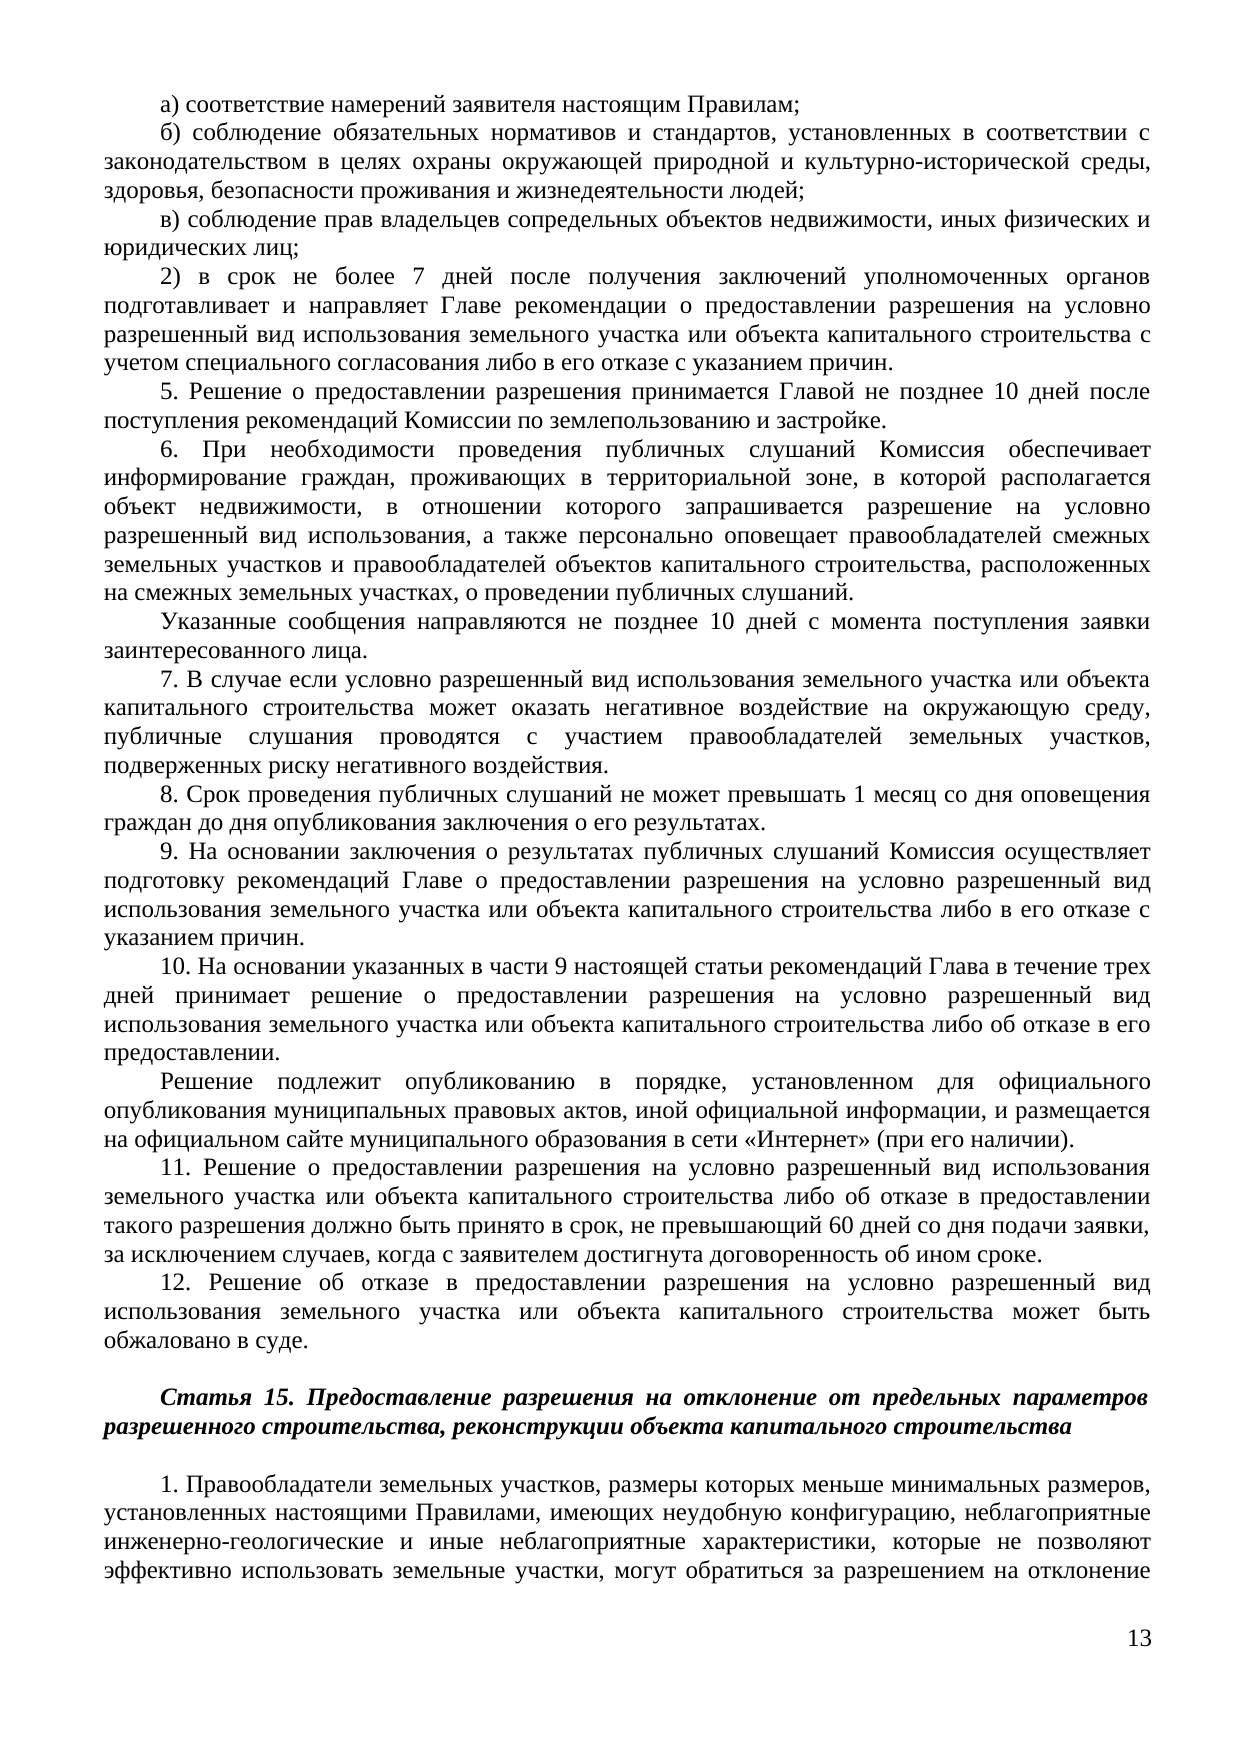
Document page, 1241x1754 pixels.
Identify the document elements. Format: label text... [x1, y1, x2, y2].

text 8. Срок проведения публичных слушаний не может превышать 1 месяц со дня оповещения граждан до дня опубликования заключения о его результатах. [103, 779, 1152, 836]
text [103, 1469, 1152, 1584]
text 10. На основании указанных в части 9 настоящей статьи рекомендаций Глава в течение трех дней принимает решение о предоставлении разрешения на условно разрешенный вид использования земельного участка или объекта капитального строительства либо об отказе в его предоставлении. [103, 951, 1152, 1066]
text Статья 15. Предоставление разрешения на отклонение от предельных параметров разрешенного строительства, реконструкции объекта капитального строительства [103, 1382, 1152, 1440]
text 5. Решение о предоставлении разрешения принимается Главой не позднее 10 дней после поступления рекомендаций Комиссии по землепользованию и застройке. [103, 376, 1152, 434]
text Решение подлежит опубликованию в порядке, установленном для официального опубликования муниципальных правовых актов, иной официальной информации, и размещается на официальном сайте муниципального образования в сети «Интернет» (при его наличии). [103, 1066, 1152, 1152]
text 7. В случае если условно разрешенный вид использования земельного участка или объекта капитального строительства может оказать негативное воздействие на окружающую среду, публичные слушания проводятся с участием правообладателей земельных участков, подверженных риску негативного воздействия. [103, 664, 1152, 779]
text б) соблюдение обязательных нормативов и стандартов, установленных в соответствии с законодательством в целях охраны окружающей природной и культурно-исторической среды, здоровья, безопасности проживания и жизнедеятельности людей; [103, 117, 1152, 204]
text 11. Решение о предоставлении разрешения на условно разрешенный вид использования земельного участка или объекта капитального строительства либо об отказе в предоставлении такого разрешения должно быть принято в срок, не превышающий 60 дней со дня подачи заявки, за исключением случаев, когда с заявителем достигнута договоренность об ином сроке. [103, 1152, 1152, 1267]
text Указанные сообщения направляются не позднее 10 дней с момента поступления заявки заинтересованного лица. [103, 606, 1152, 664]
text 6. При необходимости проведения публичных слушаний Комиссия обеспечивает информирование граждан, проживающих в территориальной зоне, в которой располагается объект недвижимости, в отношении которого запрашивается разрешение на условно разрешенный вид использования, а также персонально оповещает правообладателей смежных земельных участков и правообладателей объектов капитального строительства, расположенных на смежных земельных участках, о проведении публичных слушаний. [103, 434, 1152, 606]
text а) соответствие намерений заявителя настоящим Правилам; [103, 89, 1152, 117]
text 9. На основании заключения о результатах публичных слушаний Комиссия осуществляет подготовку рекомендаций Главе о предоставлении разрешения на условно разрешенный вид использования земельного участка или объекта капитального строительства либо в его отказе с указанием причин. [103, 836, 1152, 951]
text 12. Решение об отказе в предоставлении разрешения на условно разрешенный вид использования земельного участка или объекта капитального строительства может быть обжаловано в суде. [103, 1267, 1152, 1354]
text 2) в срок не более 7 дней после получения заключений уполномоченных органов подготавливает и направляет Главе рекомендации о предоставлении разрешения на условно разрешенный вид использования земельного участка или объекта капитального строительства с учетом специального согласования либо в его отказе с указанием причин. [103, 261, 1152, 376]
text в) соблюдение прав владельцев сопредельных объектов недвижимости, иных физических и юридических лиц; [103, 204, 1152, 261]
